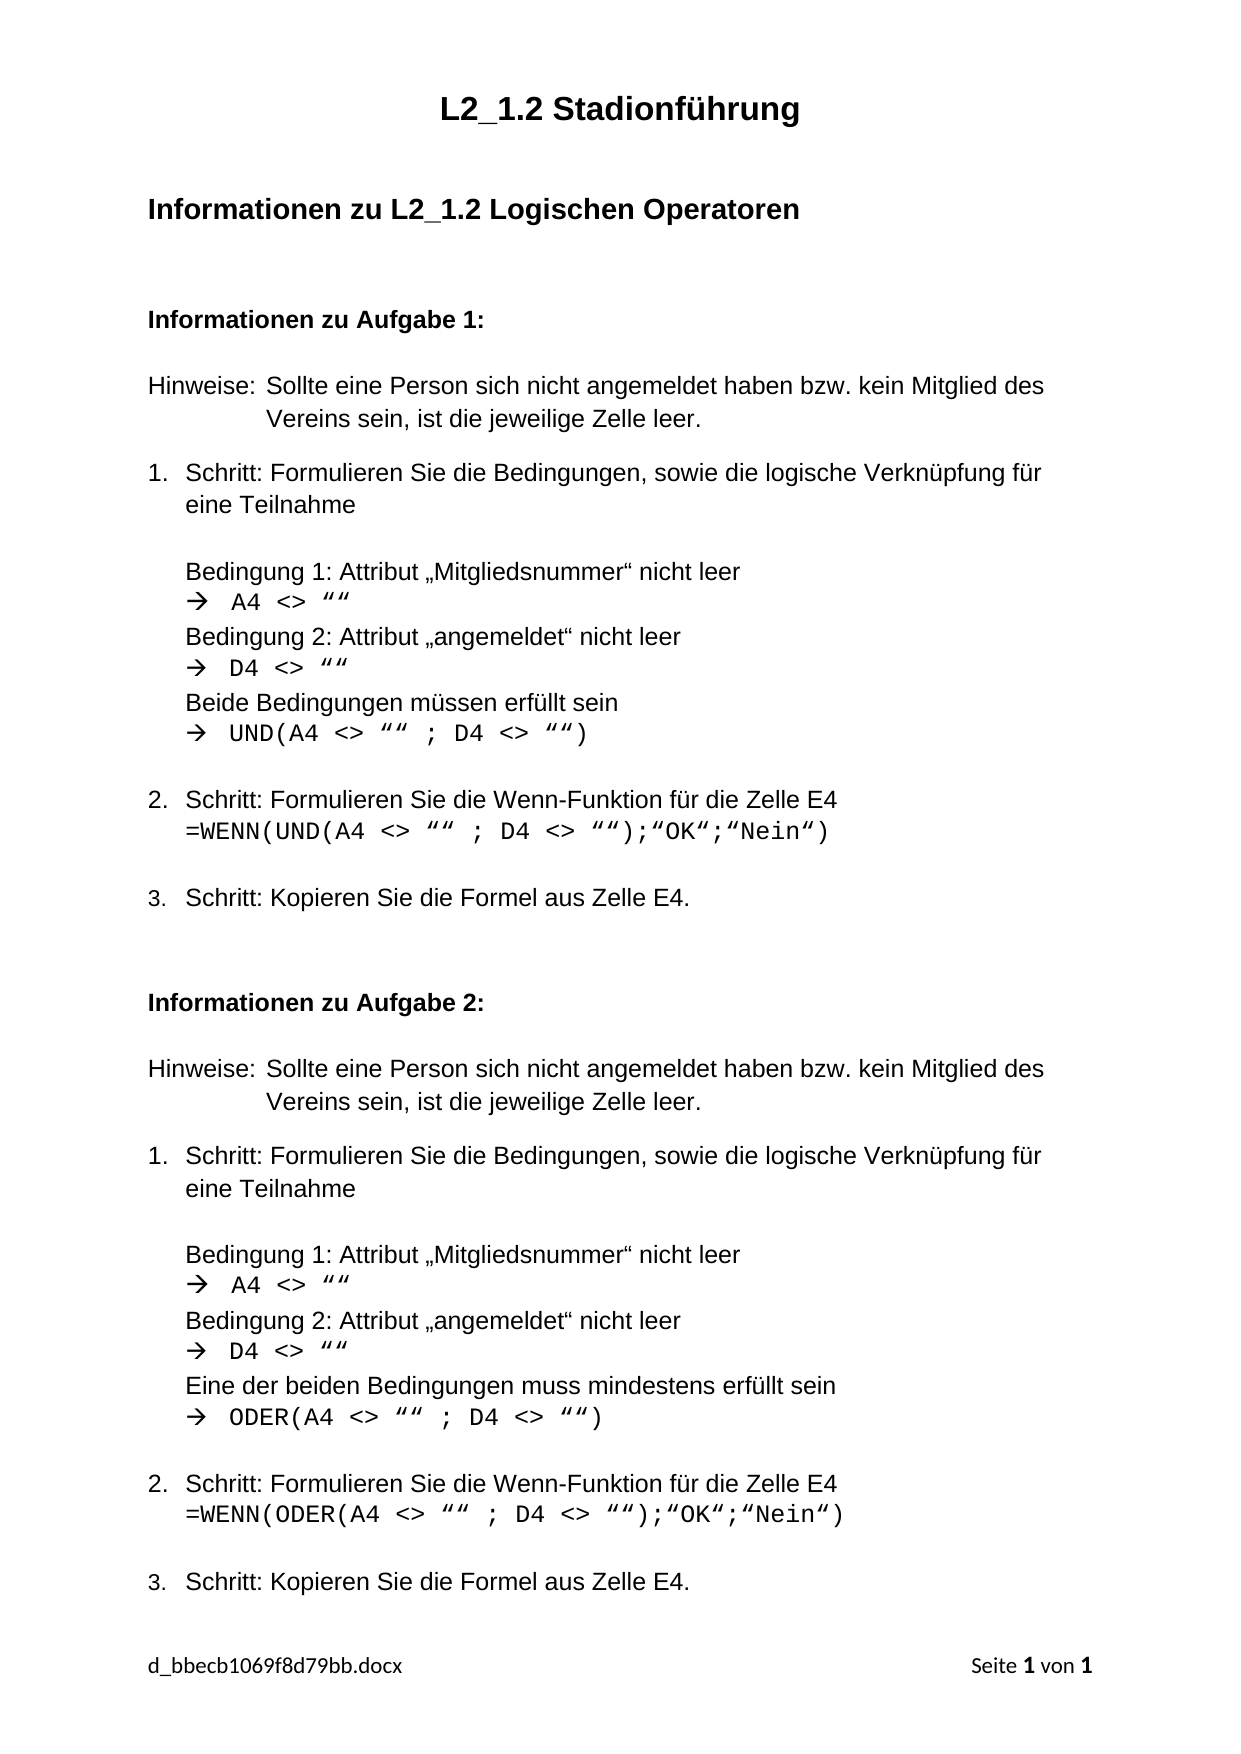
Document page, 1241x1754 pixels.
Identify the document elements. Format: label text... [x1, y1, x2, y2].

list UND(A4 <> ““ ; D4 <> ““) [185, 721, 1092, 781]
subtitle L2_1.2 Stadionführung [148, 89, 1092, 127]
text Hinweise: Sollte eine Person sich nicht angemeldet haben bzw. kein Mitglied des Vereins sein, ist die jeweilige Zelle leer. [148, 1054, 1092, 1116]
list D4 <> ““ Beide Bedingungen müssen erfüllt sein [185, 655, 1092, 717]
list Schritt: Formulieren Sie die Bedingungen, sowie die logische Verknüpfung für eine Teilnahme Bedingung 1: Attribut „Mitgliedsnummer“ nicht leer [148, 1141, 1092, 1269]
list Schritt: Kopieren Sie die Formel aus Zelle E4. [148, 1567, 1092, 1595]
text Hinweise: Sollte eine Person sich nicht angemeldet haben bzw. kein Mitglied des Vereins sein, ist die jeweilige Zelle leer. [148, 371, 1092, 432]
list ODER(A4 <> ““ ; D4 <> ““) [185, 1404, 1092, 1465]
list D4 <> ““ Eine der beiden Bedingungen muss mindestens erfüllt sein [185, 1339, 1092, 1400]
list A4 <> ““ Bedingung 2: Attribut „angemeldet“ nicht leer [185, 1273, 1092, 1334]
text Informationen zu Aufgabe 2: [148, 988, 1092, 1017]
list A4 <> ““ Bedingung 2: Attribut „angemeldet“ nicht leer [185, 589, 1092, 651]
text Informationen zu Aufgabe 1: [148, 304, 1092, 333]
list Schritt: Formulieren Sie die Bedingungen, sowie die logische Verknüpfung für eine Teilnahme Bedingung 1: Attribut „Mitgliedsnummer“ nicht leer [148, 457, 1092, 585]
list Schritt: Formulieren Sie die Wenn-Funktion für die Zelle E4 =WENN(UND(A4 <> ““ ; D4 <> ““);“OK“;“Nein“) [148, 786, 1092, 879]
list Schritt: Formulieren Sie die Wenn-Funktion für die Zelle E4 =WENN(ODER(A4 <> ““ ; D4 <> ““);“OK“;“Nein“) [148, 1469, 1092, 1562]
text Informationen zu L2_1.2 Logischen Operatoren [148, 192, 1092, 226]
list Schritt: Kopieren Sie die Formel aus Zelle E4. [148, 883, 1092, 912]
